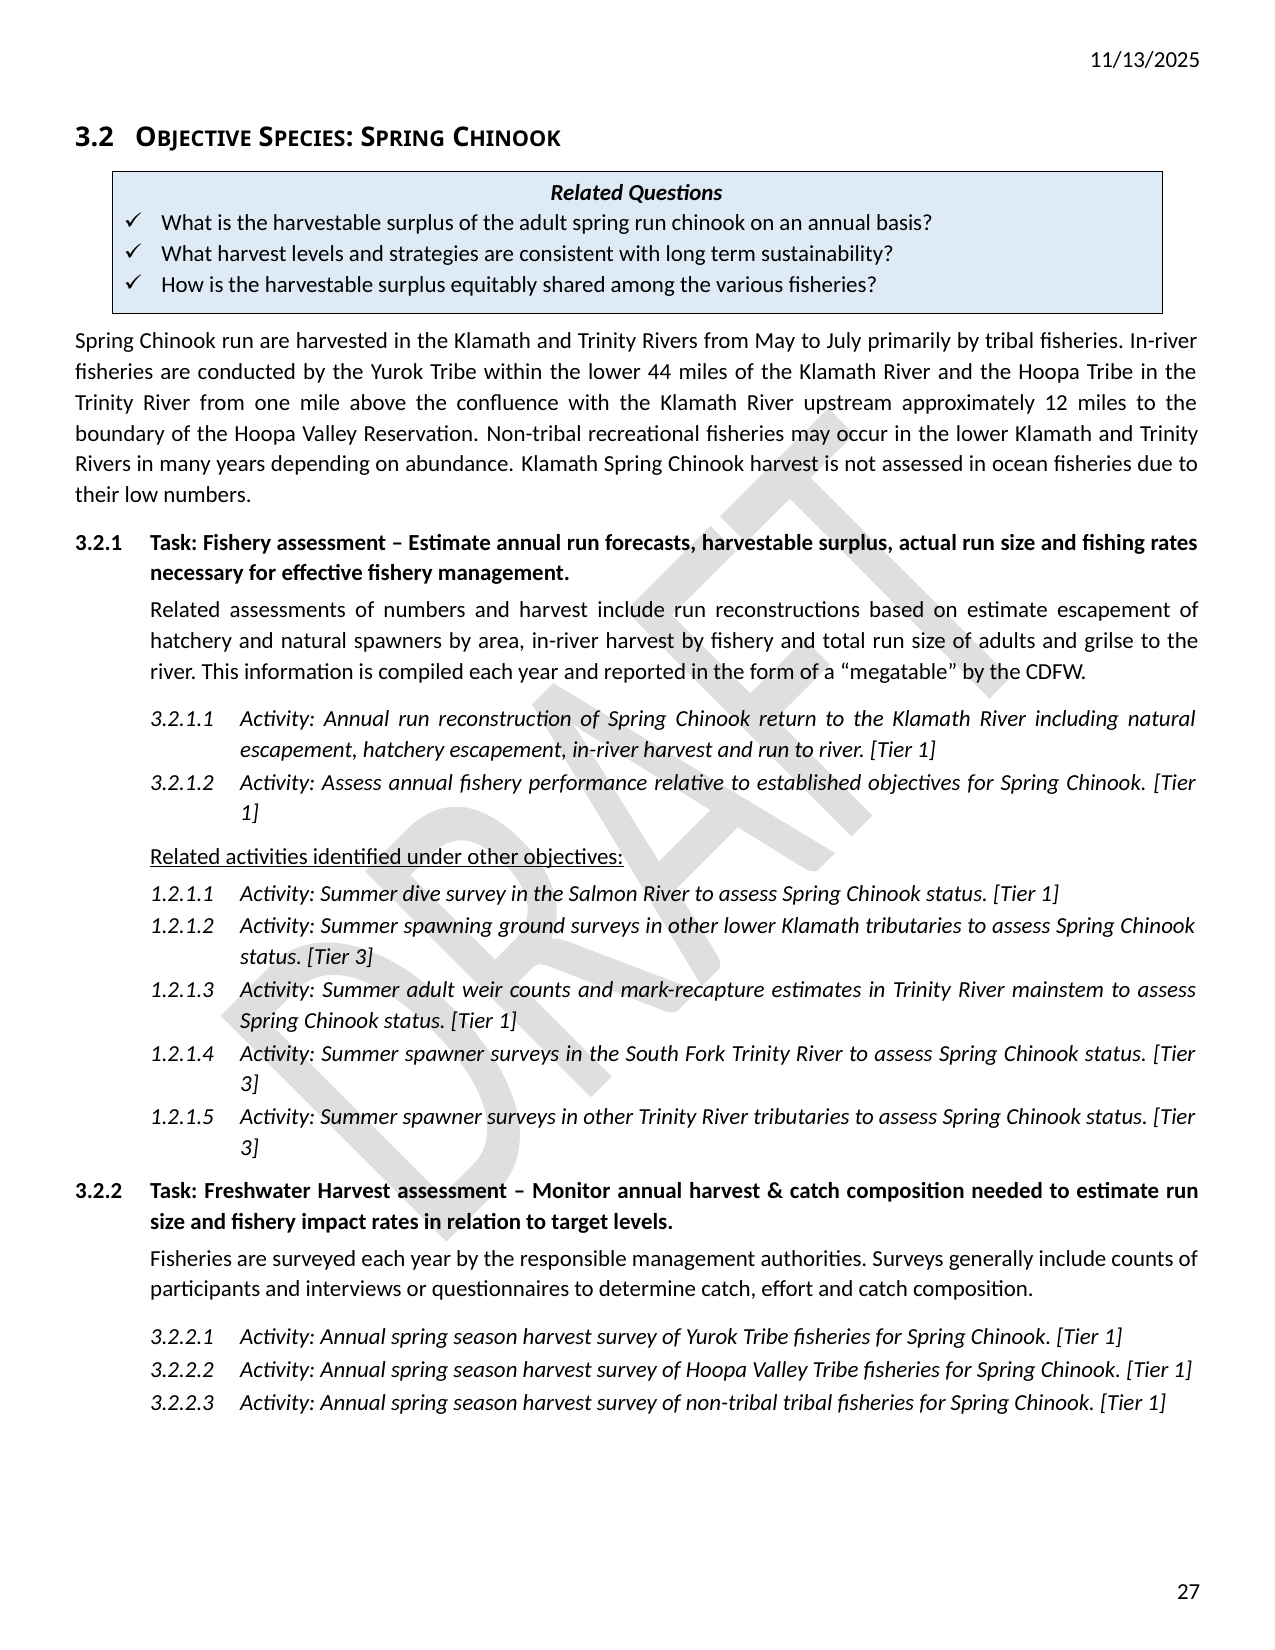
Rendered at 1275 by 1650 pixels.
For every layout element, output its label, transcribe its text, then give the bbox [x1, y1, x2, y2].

subtitle Objective Species: Spring Chinook [75, 117, 1200, 154]
table_header Related Questions What is the harvestable surplus of the adult spring run chinook on an annual basis? What harvest levels and strategies are consistent with long term sustainability? How is the harvestable surplus equitably shared among the various fisheries? [113, 172, 1162, 313]
subtitle Task: Fishery assessment – Estimate annual run forecasts, harvestable surplus, actual run size and fishing rates necessary for effective fishery management. [75, 528, 1200, 586]
subtitle Activity: Annual spring season harvest survey of Yurok Tribe fisheries for Spring Chinook. [Tier 1] [150, 1322, 1200, 1350]
subtitle Task: Freshwater Harvest assessment – Monitor annual harvest & catch composition needed to estimate run size and fishery impact rates in relation to target levels. [75, 1176, 1200, 1235]
text Fisheries are surveyed each year by the responsible management authorities. Surveys generally include counts of participants and interviews or questionnaires to determine catch, effort and catch composition. [150, 1244, 1200, 1303]
subtitle Activity: Annual spring season harvest survey of Hoopa Valley Tribe fisheries for Spring Chinook. [Tier 1] [150, 1355, 1200, 1383]
text 1.2.1.4 Activity: Summer spawner surveys in the South Fork Trinity River to assess Spring Chinook status. [Tier 3] [150, 1039, 1200, 1097]
subtitle Activity: Assess annual fishery performance relative to established objectives for Spring Chinook. [Tier 1] [150, 768, 1200, 827]
text Spring Chinook run are harvested in the Klamath and Trinity Rivers from May to July primarily by tribal fisheries. In-river fisheries are conducted by the Yurok Tribe within the lower 44 miles of the Klamath River and the Hoopa Tribe in the Trinity River from one mile above the confluence with the Klamath River upstream approximately 12 miles to the boundary of the Hoopa Valley Reservation. Non-tribal recreational fisheries may occur in the lower Klamath and Trinity Rivers in many years depending on abundance. Klamath Spring Chinook harvest is not assessed in ocean fisheries due to their low numbers. [75, 327, 1200, 508]
subtitle Related activities identified under other objectives: [75, 842, 1200, 870]
text 1.2.1.3 Activity: Summer adult weir counts and mark-recapture estimates in Trinity River mainstem to assess Spring Chinook status. [Tier 1] [150, 975, 1200, 1034]
subtitle Activity: Annual run reconstruction of Spring Chinook return to the Klamath River including natural escapement, hatchery escapement, in-river harvest and run to river. [Tier 1] [150, 704, 1200, 763]
text 1.2.1.1 Activity: Summer dive survey in the Salmon River to assess Spring Chinook status. [Tier 1] [150, 879, 1200, 907]
text 1.2.1.5 Activity: Summer spawner surveys in other Trinity River tributaries to assess Spring Chinook status. [Tier 3] [150, 1102, 1200, 1161]
subtitle Activity: Annual spring season harvest survey of non-tribal tribal fisheries for Spring Chinook. [Tier 1] [150, 1388, 1200, 1416]
text Related assessments of numbers and harvest include run reconstructions based on estimate escapement of hatchery and natural spawners by area, in-river harvest by fishery and total run size of adults and grilse to the river. This information is compiled each year and reported in the form of a “megatable” by the CDFW. [150, 595, 1200, 685]
text 1.2.1.2 Activity: Summer spawning ground surveys in other lower Klamath tributaries to assess Spring Chinook status. [Tier 3] [150, 912, 1200, 970]
